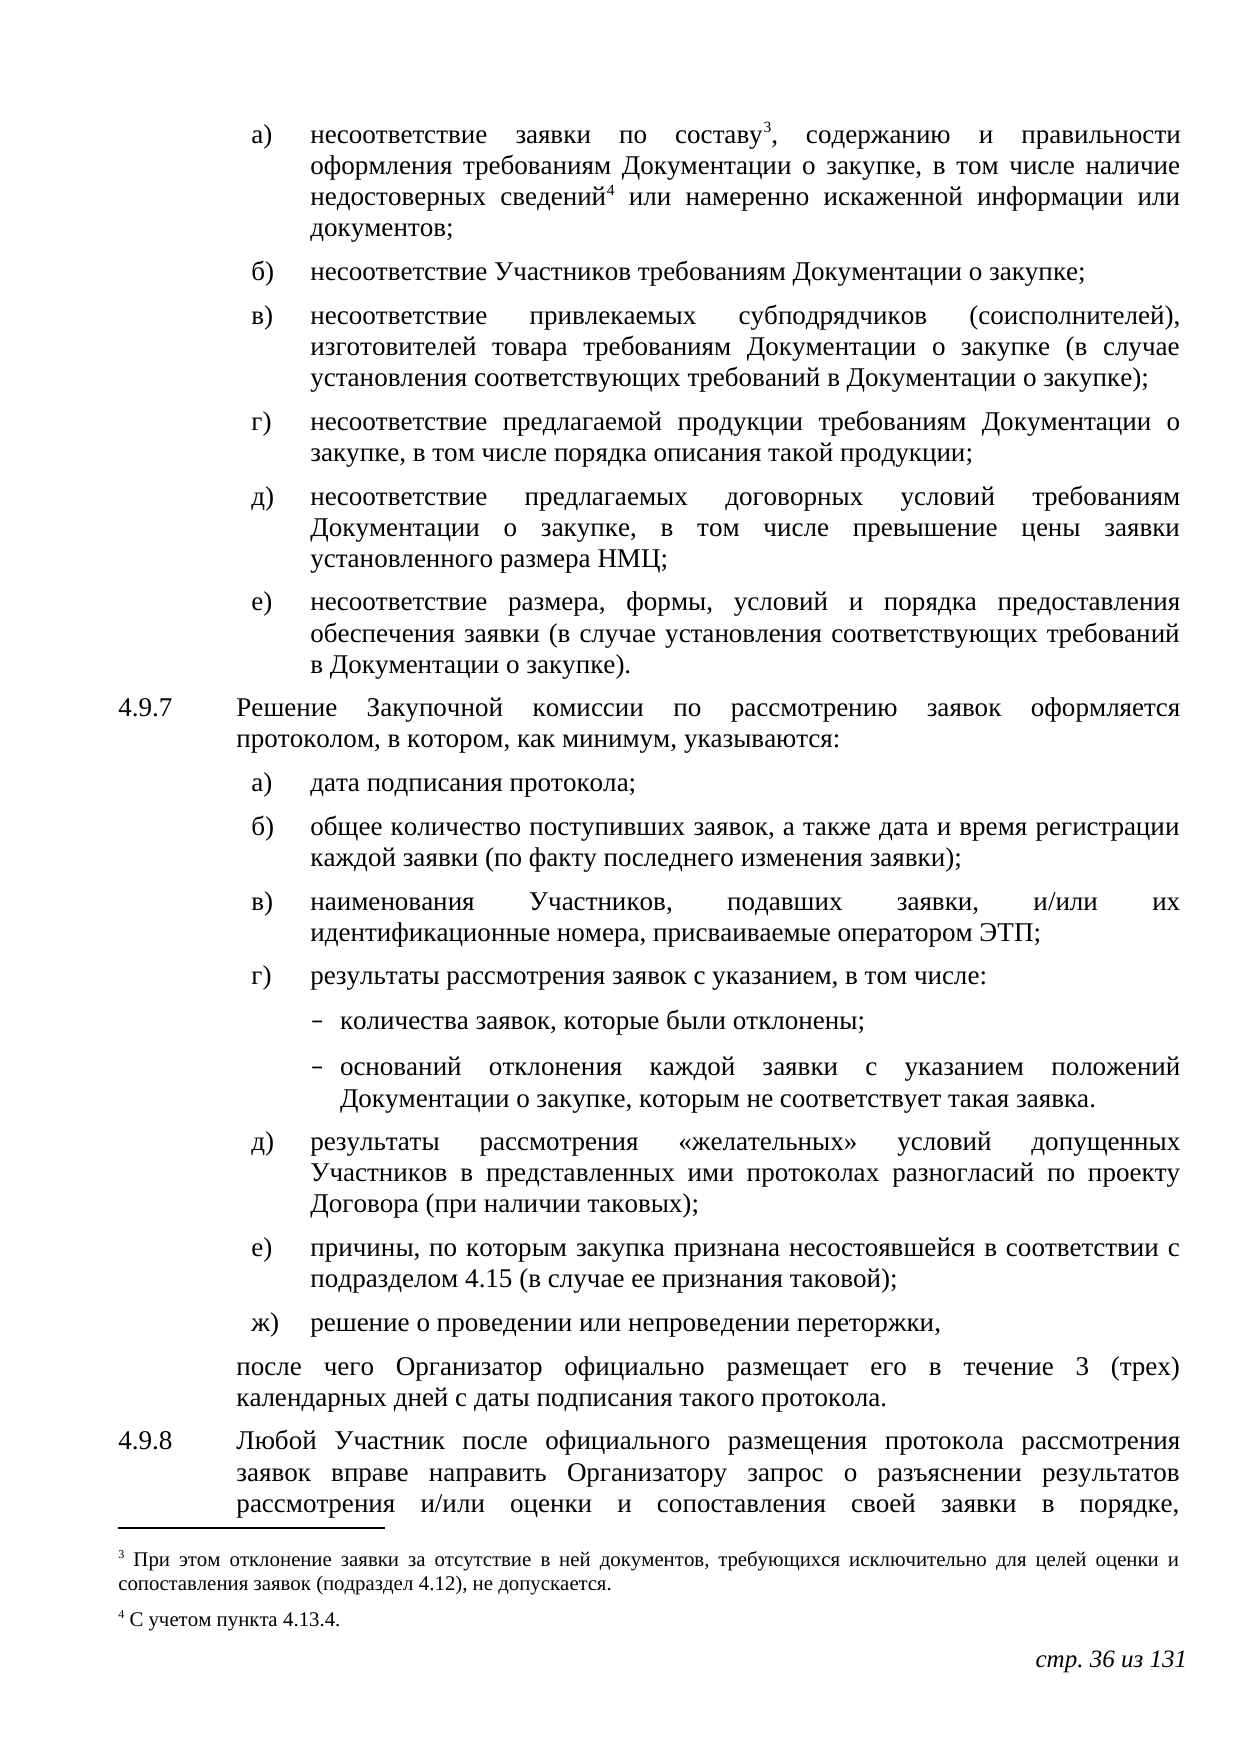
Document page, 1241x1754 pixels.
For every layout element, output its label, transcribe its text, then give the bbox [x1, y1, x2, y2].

text дата подписания протокола; [251, 766, 1181, 797]
text результаты рассмотрения «желательных» условий допущенных Участников в представленных ими протоколах разногласий по проекту Договора (при наличии таковых); [251, 1125, 1181, 1219]
list количества заявок, которые были отклонены; [310, 1003, 1181, 1036]
text причины, по которым закупка признана несостоявшейся в соответствии с подразделом 4.15 (в случае ее признания таковой); [251, 1231, 1181, 1293]
text Решение Закупочной комиссии по рассмотрению заявок оформляется протоколом, в котором, как минимум, указываются: [118, 691, 1181, 754]
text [118, 1424, 1181, 1518]
text результаты рассмотрения заявок с указанием, в том числе: [251, 959, 1181, 991]
text несоответствие размера, формы, условий и порядка предоставления обеспечения заявки (в случае установления соответствующих требований в Документации о закупке). [251, 586, 1181, 679]
text наименования Участников, подавших заявки, и/или их идентификационные номера, присваиваемые оператором ЭТП; [251, 885, 1181, 947]
list после чего Организатор официально размещает его в течение 3 (трех) календарных дней с даты подписания такого протокола. [236, 1350, 1181, 1412]
text несоответствие предлагаемой продукции требованиям Документации о закупке, в том числе порядка описания такой продукции; [251, 405, 1181, 467]
text несоответствие привлекаемых субподрядчиков (соисполнителей), изготовителей товара требованиям Документации о закупке (в случае установления соответствующих требований в Документации о закупке); [251, 299, 1181, 392]
text несоответствие заявки по составу, содержанию и правильности оформления требованиям Документации о закупке, в том числе наличие недостоверных сведений или намеренно искаженной информации или документов; [251, 118, 1181, 243]
text несоответствие предлагаемых договорных условий требованиям Документации о закупке, в том числе превышение цены заявки установленного размера НМЦ; [251, 479, 1181, 573]
text несоответствие Участников требованиям Документации о закупке; [251, 255, 1181, 286]
text общее количество поступивших заявок, а также дата и время регистрации каждой заявки (по факту последнего изменения заявки); [251, 810, 1181, 872]
text решение о проведении или непроведении переторжки, [251, 1306, 1181, 1337]
list оснований отклонения каждой заявки с указанием положений Документации о закупке, которым не соответствует такая заявка. [310, 1049, 1181, 1113]
